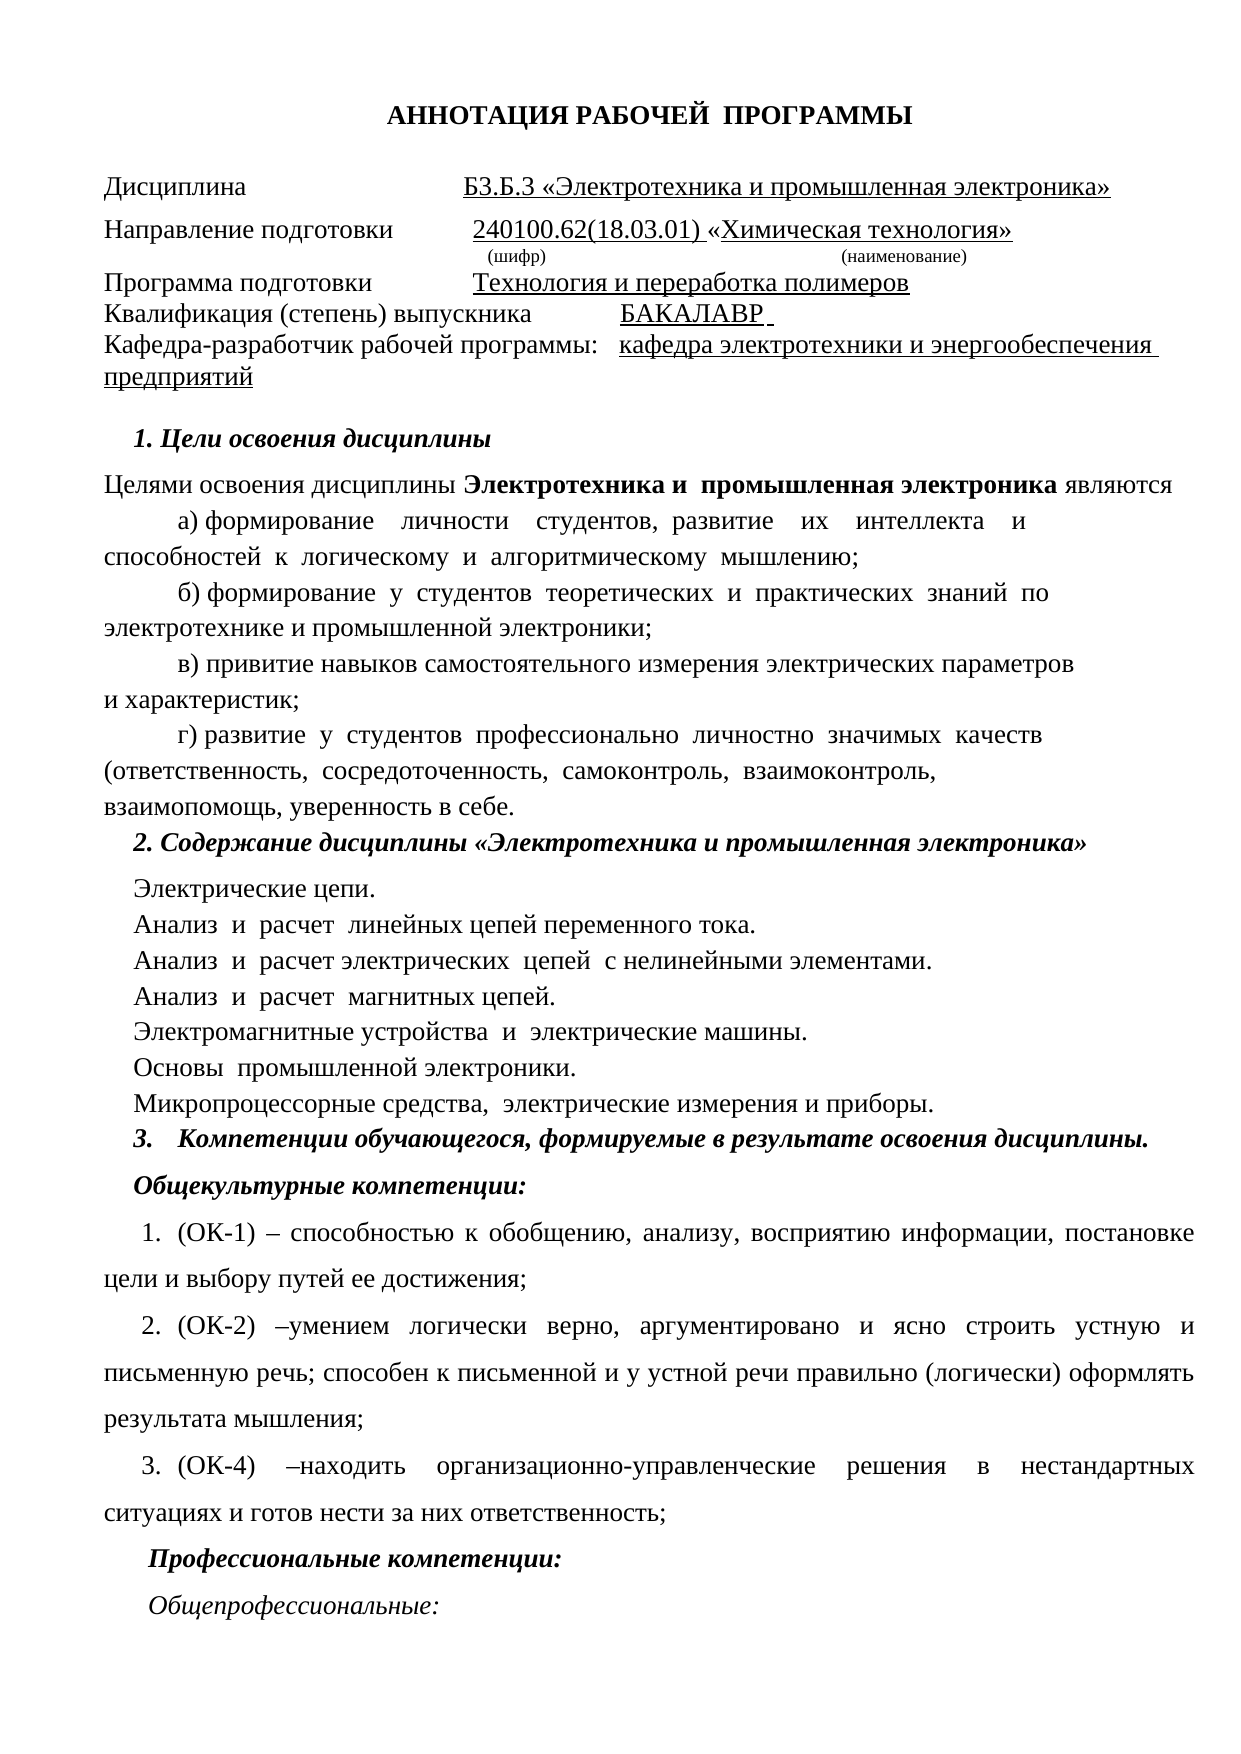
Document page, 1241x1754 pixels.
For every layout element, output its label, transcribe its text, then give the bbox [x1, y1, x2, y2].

text Дисциплина Б3.Б.3 «Электротехника и промышленная электроника» [103, 170, 1196, 201]
text Общекультурные компетенции: [133, 1169, 1196, 1200]
text и характеристик; [103, 683, 1196, 714]
text 1. Цели освоения дисциплины [103, 422, 1196, 453]
text 2. (ОК-2) –умением логически верно, аргументировано и ясно строить устную и письменную речь; способен к письменной и у устной речи правильно (логически) оформлять результата мышления; [103, 1309, 1196, 1434]
subtitle АННОТАЦИЯ РАБОЧЕЙ ПРОГРАММЫ [103, 99, 1196, 130]
text Анализ и расчет линейных цепей переменного тока. [133, 908, 1196, 939]
text Программа подготовки Технология и переработка полимеров [103, 266, 1196, 297]
text Направление подготовки 240100.62(18.03.01) «Химическая технология» [103, 213, 1196, 244]
text а) формирование личности студентов, развитие их интеллекта и [103, 504, 1196, 535]
text Общепрофессиональные: [148, 1589, 1196, 1620]
text (ответственность, сосредоточенность, самоконтроль, взаимоконтроль, [103, 754, 1196, 786]
text Основы промышленной электроники. [133, 1051, 1196, 1082]
text 3. (ОК-4) –находить организационно-управленческие решения в нестандартных ситуациях и готов нести за них ответственность; [103, 1449, 1196, 1527]
text Квалификация (степень) выпускника БАКАЛАВР [103, 297, 1196, 328]
text 2. Содержание дисциплины «Электротехника и промышленная электроника» [133, 826, 1196, 857]
text в) привитие навыков самостоятельного измерения электрических параметров [103, 647, 1196, 678]
text Кафедра-разработчик рабочей программы: кафедра электротехники и энергообеспечения предприятий [103, 328, 1196, 391]
text б) формирование у студентов теоретических и практических знаний по [103, 576, 1196, 607]
text способностей к логическому и алгоритмическому мышлению; [103, 540, 1196, 571]
text (шифр) (наименование) [103, 244, 1196, 266]
text Микропроцессорные средства, электрические измерения и приборы. [133, 1087, 1196, 1118]
text Анализ и расчет магнитных цепей. [133, 980, 1196, 1011]
text Электрические цепи. [133, 872, 1196, 904]
text электротехнике и промышленной электроники; [103, 611, 1196, 643]
text Анализ и расчет электрических цепей с нелинейными элементами. [133, 944, 1196, 975]
text Целями освоения дисциплины Электротехника и промышленная электроника являются [103, 468, 1196, 500]
text г) развитие у студентов профессионально личностно значимых качеств [103, 719, 1196, 750]
text Профессиональные компетенции: [148, 1543, 1196, 1574]
text Электромагнитные устройства и электрические машины. [133, 1015, 1196, 1047]
text взаимопомощь, уверенность в себе. [103, 790, 1196, 821]
text 3. Компетенции обучающегося, формируемые в результате освоения дисциплины. [133, 1123, 1196, 1154]
text 1. (ОК-1) – способностью к обобщению, анализу, восприятию информации, постановке цели и выбору путей ее достижения; [103, 1216, 1196, 1294]
